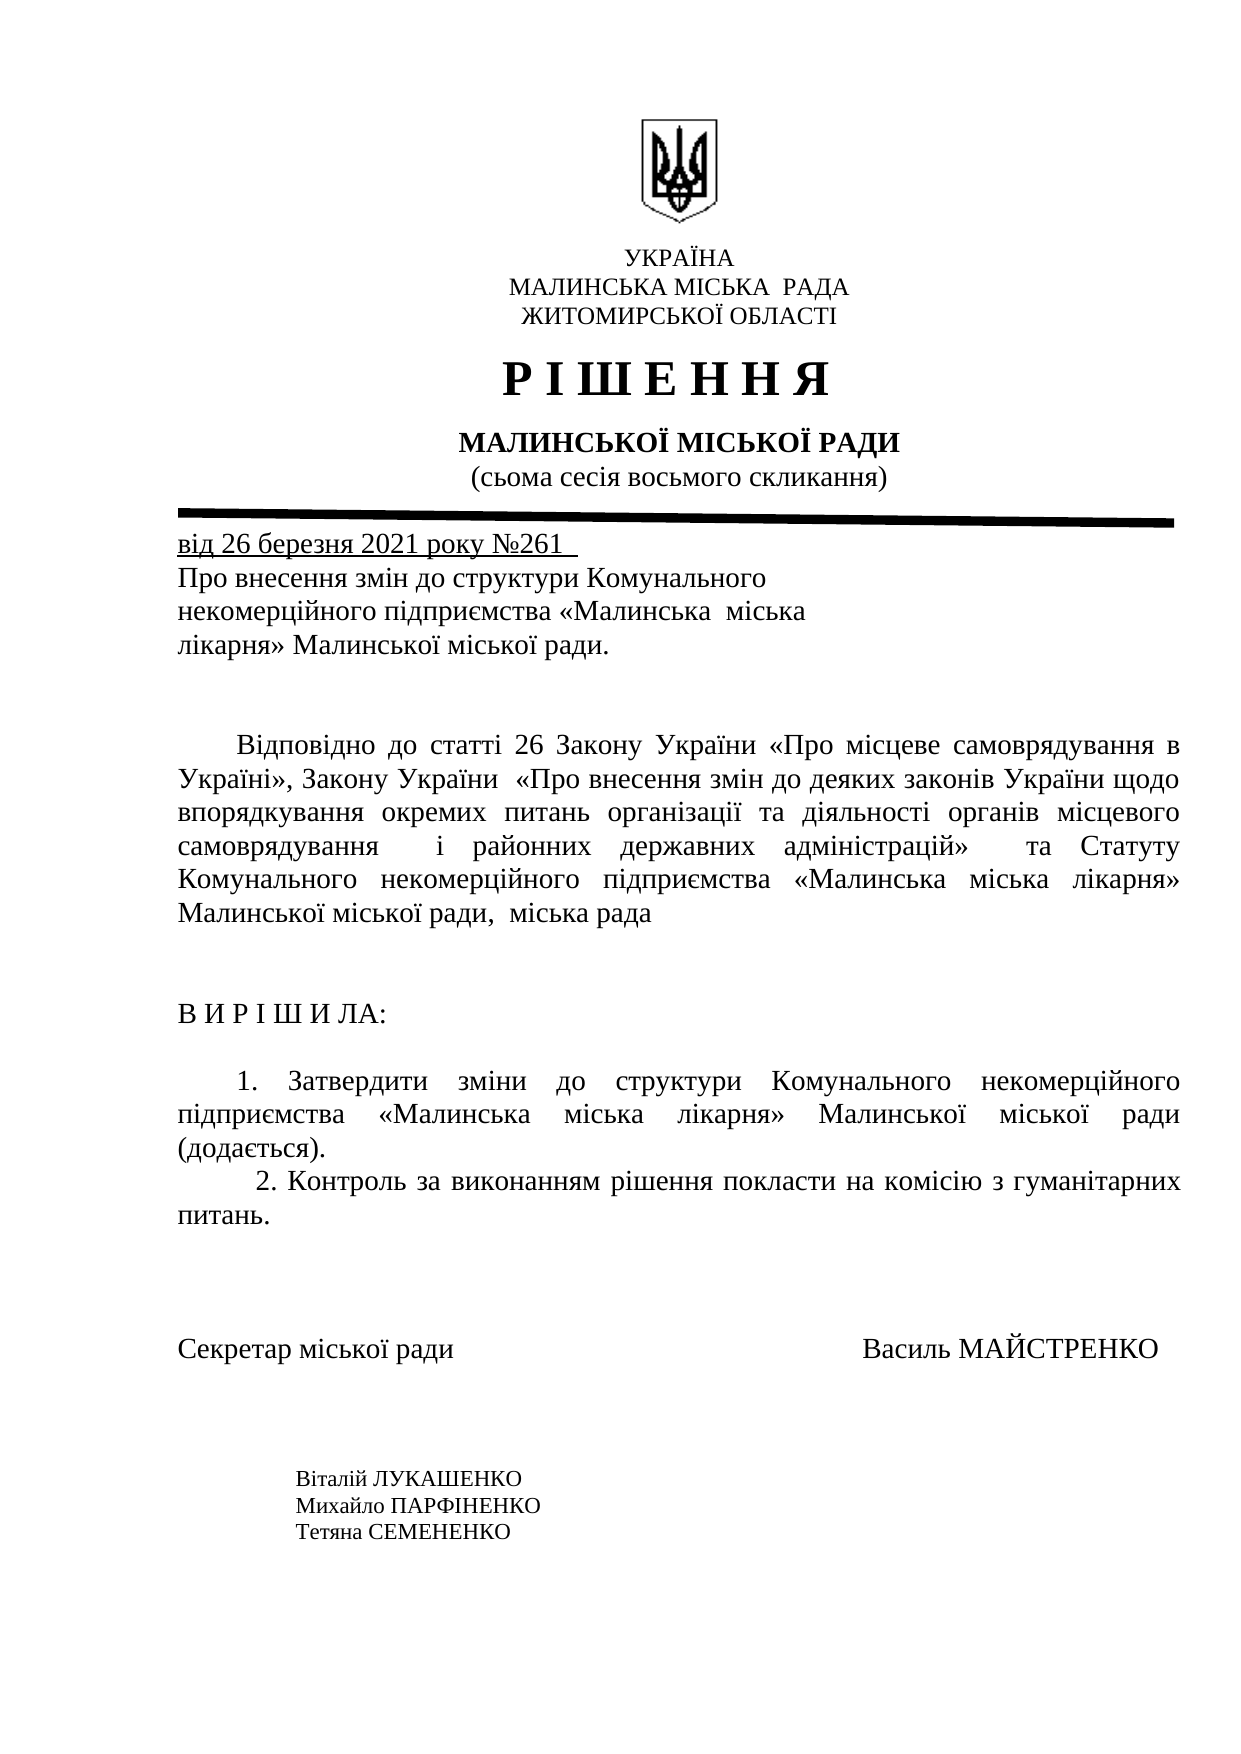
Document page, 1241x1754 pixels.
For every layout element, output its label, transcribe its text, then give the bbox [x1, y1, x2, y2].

text лікарня» Малинської міської ради. [177, 627, 1181, 660]
text УКРАЇНА [177, 243, 1181, 272]
picture [635, 118, 723, 225]
text Секретар міської ради Василь МАЙСТРЕНКО [177, 1331, 1181, 1365]
text Віталій ЛУКАШЕНКО [177, 1465, 1181, 1492]
text Михайло ПАРФІНЕНКО [177, 1492, 1181, 1518]
text Про внесення змін до структури Комунального [177, 560, 1181, 593]
text 2. Контроль за виконанням рішення покласти на комісію з гуманітарних питань. [177, 1163, 1181, 1231]
text 1. Затвердити зміни до структури Комунального некомерційного підприємства «Малинська міська лікарня» Малинської міської ради (додається). [177, 1063, 1181, 1163]
text малинської МІСЬКОЇ ради [177, 426, 1181, 459]
text Тетяна СЕМЕНЕНКО [177, 1518, 1181, 1544]
text некомерційного підприємства «Малинська міська [177, 593, 1181, 627]
text (сьома сесія восьмого скликання) [177, 459, 1181, 493]
text Р І Ш Е Н Н я [177, 349, 1181, 406]
text від 26 березня 2021 року №261 [177, 526, 1181, 560]
text Відповідно до статті 26 Закону України «Про місцеве самоврядування в Україні», Закону України «Про внесення змін до деяких законів України щодо впорядкування окремих питань організації та діяльності органів місцевого самоврядування і районних державних адміністрацій» та Статуту Комунального некомерційного підприємства «Малинська міська лікарня» Малинської міської ради, міська рада [177, 727, 1181, 929]
text ЖИТОМИРСЬКОЇ ОБЛАСТІ [177, 301, 1181, 330]
text В И Р І Ш И ЛА: [177, 996, 1181, 1029]
text МАЛИНСЬКА МІСЬКА РАДА [177, 272, 1181, 301]
